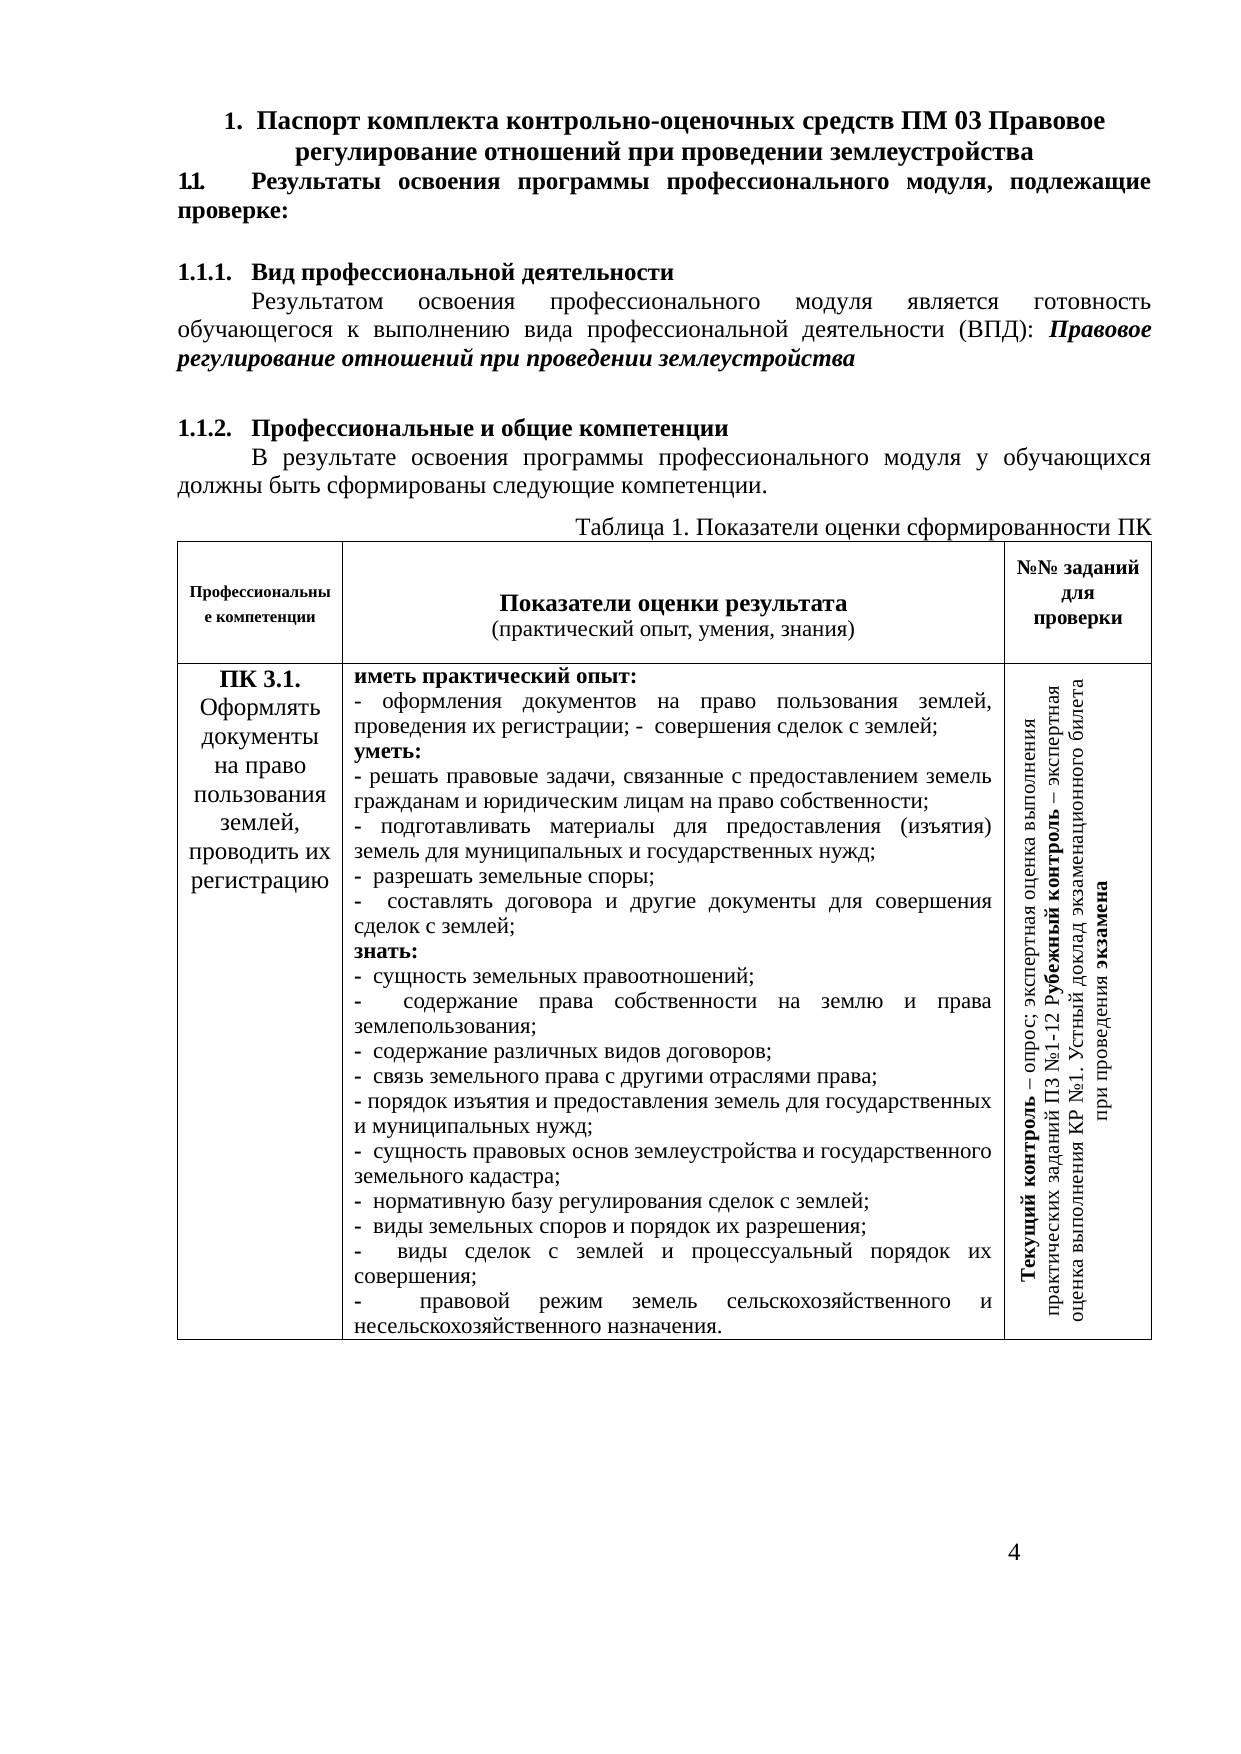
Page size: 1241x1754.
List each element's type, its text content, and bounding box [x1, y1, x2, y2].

text 1. Паспорт комплекта контрольно-оценочных средств ПМ 03 Правовое регулирование отношений при проведении землеустройства [177, 104, 1152, 166]
table_header Профессиональные компетенции [178, 542, 342, 663]
table_header Показатели оценки результата (практический опыт, умения, знания) [343, 542, 1004, 663]
table_header №№ заданий для проверки [1005, 542, 1151, 663]
text Результатом освоения профессионального модуля является готовность обучающегося к выполнению вида профессиональной деятельности (ВПД): Правовое регулирование отношений при проведении землеустройства [177, 286, 1152, 372]
table_cell иметь практический опыт: - оформления документов на право пользования землей, проведения их регистрации; - совершения сделок с землей; уметь: - решать правовые задачи, связанные с предоставлением земель гражданам и юридическим лицам на право собственности; - подготавливать материалы для предоставления (изъятия) земель для муниципальных и государственных нужд; - разрешать земельные споры; - составлять договора и другие документы для совершения сделок с землей; знать: - сущность земельных правоотношений; - содержание права собственности на землю и права землепользования; - содержание различных видов договоров; - связь земельного права с другими отраслями права; - порядок изъятия и предоставления земель для государственных и муниципальных нужд; - сущность правовых основ землеустройства и государственного земельного кадастра; - нормативную базу регулирования сделок с землей; - виды земельных споров и порядок их разрешения; - виды сделок с землей и процессуальный порядок их совершения; - правовой режим земель сельскохозяйственного и несельскохозяйственного назначения. [343, 664, 1004, 1339]
subtitle Профессиональные и общие компетенции [177, 413, 1152, 442]
list Результаты освоения программы профессионального модуля, подлежащие проверке: [177, 166, 1152, 223]
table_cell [1005, 664, 1151, 1339]
table_cell ПК 3.1. Оформлять документы на право пользования землей, проводить их регистрацию [178, 664, 342, 1339]
subtitle Вид профессиональной деятельности [177, 257, 1152, 286]
text В результате освоения программы профессионального модуля у обучающихся должны быть сформированы следующие компетенции. [177, 442, 1152, 499]
text Таблица 1. Показатели оценки сформированности ПК [177, 512, 1152, 541]
